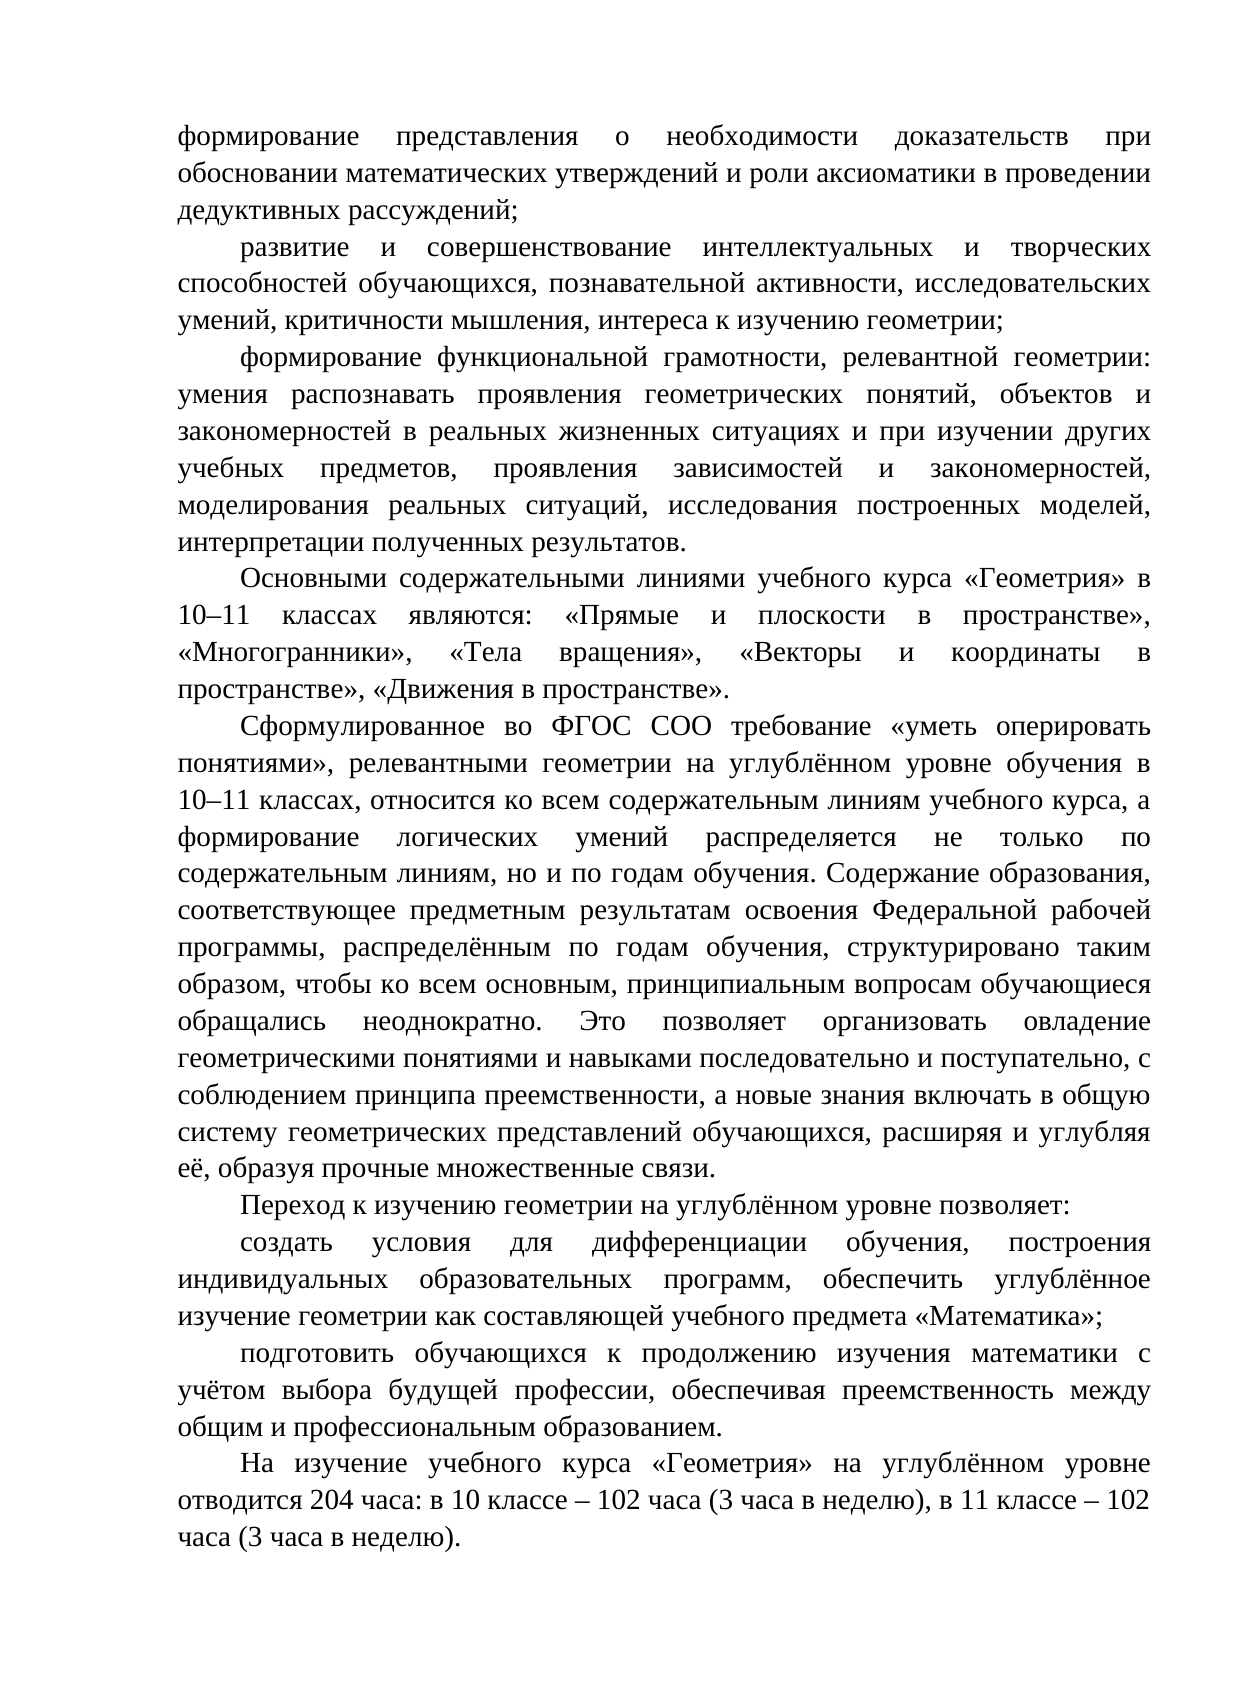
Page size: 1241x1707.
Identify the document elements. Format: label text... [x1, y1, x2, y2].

text формирование функциональной грамотности, релевантной геометрии: умения распознавать проявления геометрических понятий, объектов и закономерностей в реальных жизненных ситуациях и при изучении других учебных предметов, проявления зависимостей и закономерностей, моделирования реальных ситуаций, исследования построенных моделей, интерпретации полученных результатов. [177, 339, 1152, 557]
text подготовить обучающихся к продолжению изучения математики с учётом выбора будущей профессии, обеспечивая преемственность между общим и профессиональным образованием. [177, 1335, 1152, 1442]
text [177, 118, 1152, 225]
text На изучение учебного курса «Геометрия» на углублённом уровне отводится 204 часа: в 10 классе – 102 часа (3 часа в неделю), в 11 классе – 102 часа (3 часа в неделю). [177, 1446, 1152, 1553]
text Сформулированное во ФГОС СОО требование «уметь оперировать понятиями», релевантными геометрии на углублённом уровне обучения в 10–11 классах, относится ко всем содержательным линиям учебного курса, а формирование логических умений распределяется не только по содержательным линиям, но и по годам обучения. Содержание образования, соответствующее предметным результатам освоения Федеральной рабочей программы, распределённым по годам обучения, структурировано таким образом, чтобы ко всем основным, принципиальным вопросам обучающиеся обращались неоднократно. Это позволяет организовать овладение геометрическими понятиями и навыками последовательно и поступательно, с соблюдением принципа преемственности, а новые знания включать в общую систему геометрических представлений обучающихся, расширяя и углубляя её, образуя прочные множественные связи. [177, 708, 1152, 1184]
text Основными содержательными линиями учебного курса «Геометрия» в 10–11 классах являются: «Прямые и плоскости в пространстве», «Многогранники», «Тела вращения», «Векторы и координаты в пространстве», «Движения в пространстве». [177, 561, 1152, 705]
text создать условия для дифференциации обучения, построения индивидуальных образовательных программ, обеспечить углублённое изучение геометрии как составляющей учебного предмета «Математика»; [177, 1224, 1152, 1332]
text развитие и совершенствование интеллектуальных и творческих способностей обучающихся, познавательной активности, исследовательских умений, критичности мышления, интереса к изучению геометрии; [177, 229, 1152, 336]
text Переход к изучению геометрии на углублённом уровне позволяет: [177, 1187, 1152, 1221]
